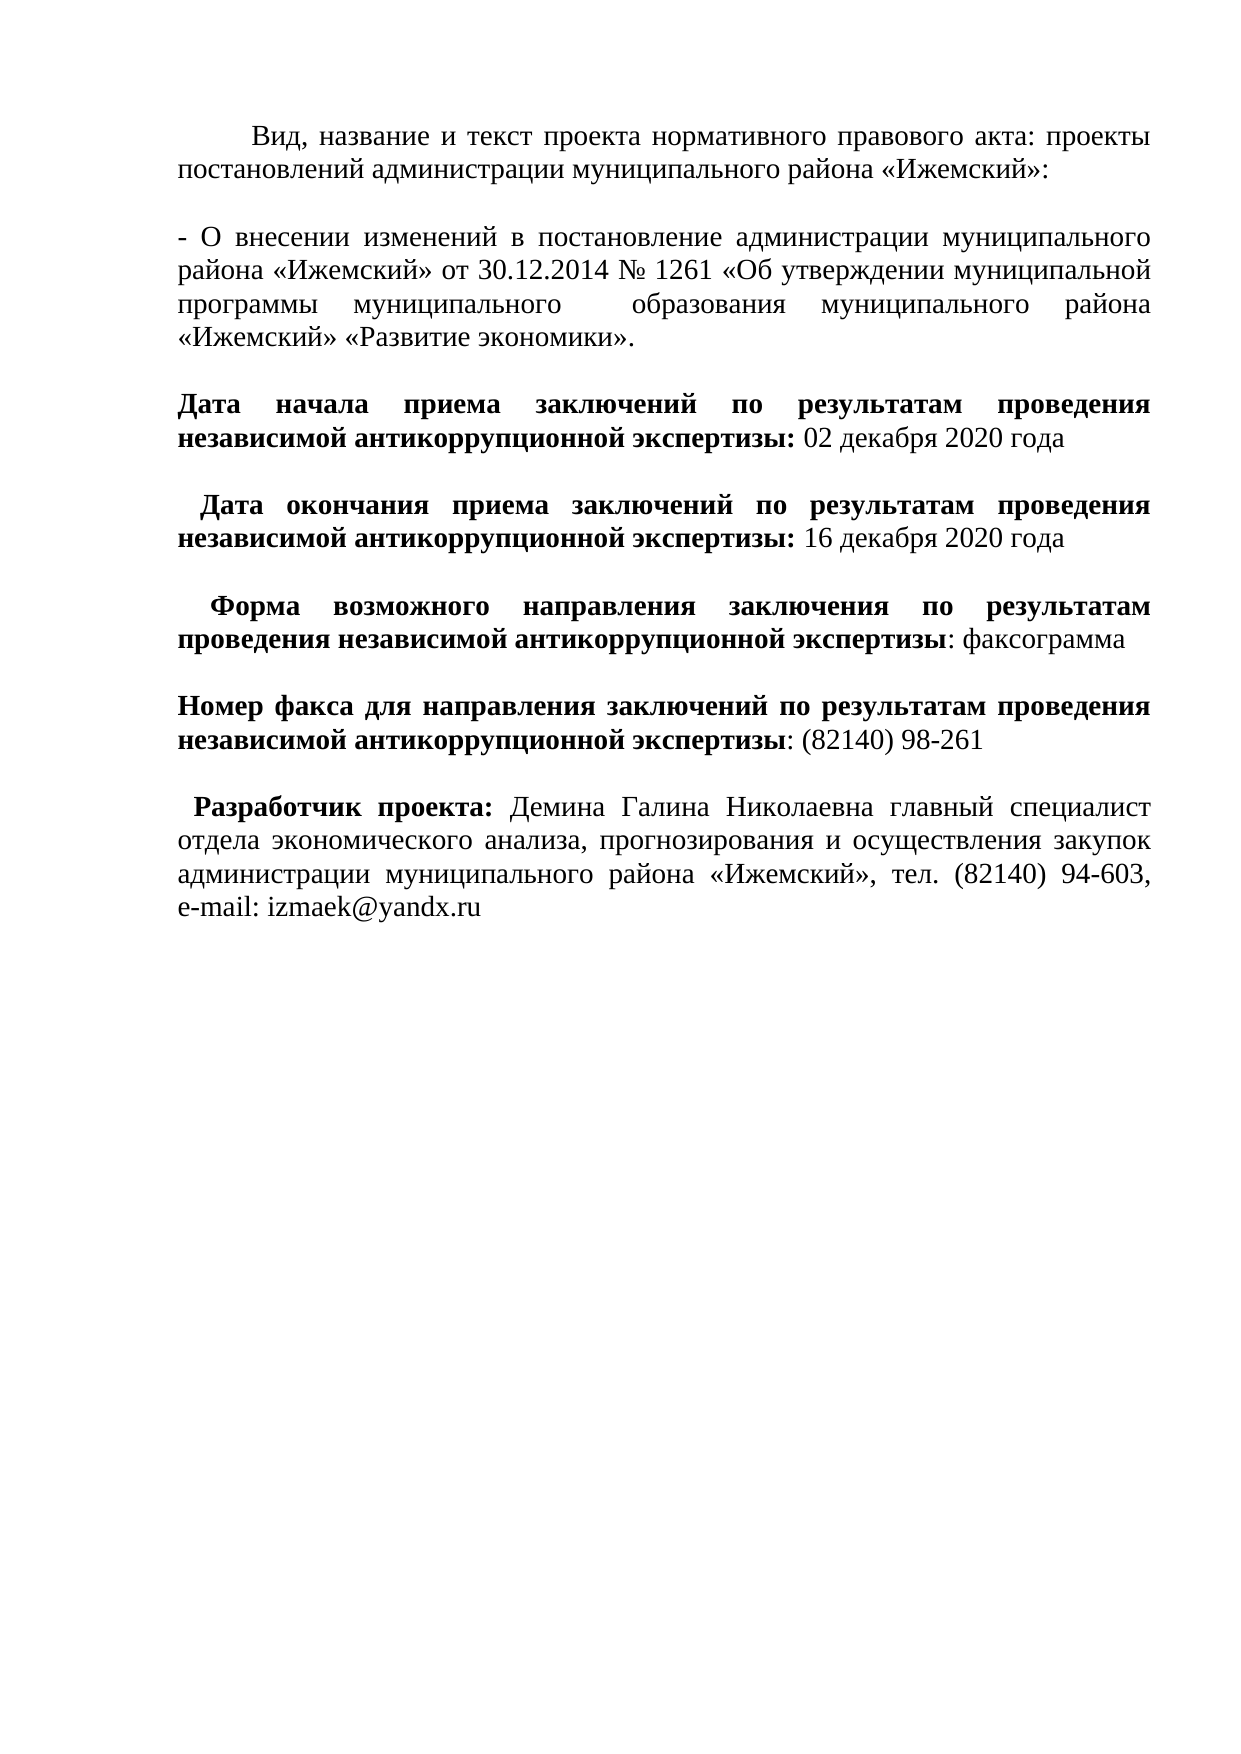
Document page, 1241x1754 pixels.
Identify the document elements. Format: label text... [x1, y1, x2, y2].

text Дата начала приема заключений по результатам проведения независимой антикоррупционной экспертизы: 02 декабря 2020 года [177, 386, 1152, 453]
text Разработчик проекта: Демина Галина Николаевна главный специалист отдела экономического анализа, прогнозирования и осуществления закупок администрации муниципального района «Ижемский», тел. (82140) 94-603, е-mail: izmaek@yandx.ru [177, 789, 1152, 923]
text Форма возможного направления заключения по результатам проведения независимой антикоррупционной экспертизы: факсограмма [177, 588, 1152, 655]
text - О внесении изменений в постановление администрации муниципального района «Ижемский» от 30.12.2014 № 1261 «Об утверждении муниципальной программы муниципального образования муниципального района «Ижемский» «Развитие экономики». [177, 219, 1152, 353]
text Дата окончания приема заключений по результатам проведения независимой антикоррупционной экспертизы: 16 декабря 2020 года [177, 487, 1152, 554]
text Вид, название и текст проекта нормативного правового акта: проекты постановлений администрации муниципального района «Ижемский»: [177, 118, 1152, 185]
text Номер факса для направления заключений по результатам проведения независимой антикоррупционной экспертизы: (82140) 98-261 [177, 688, 1152, 755]
